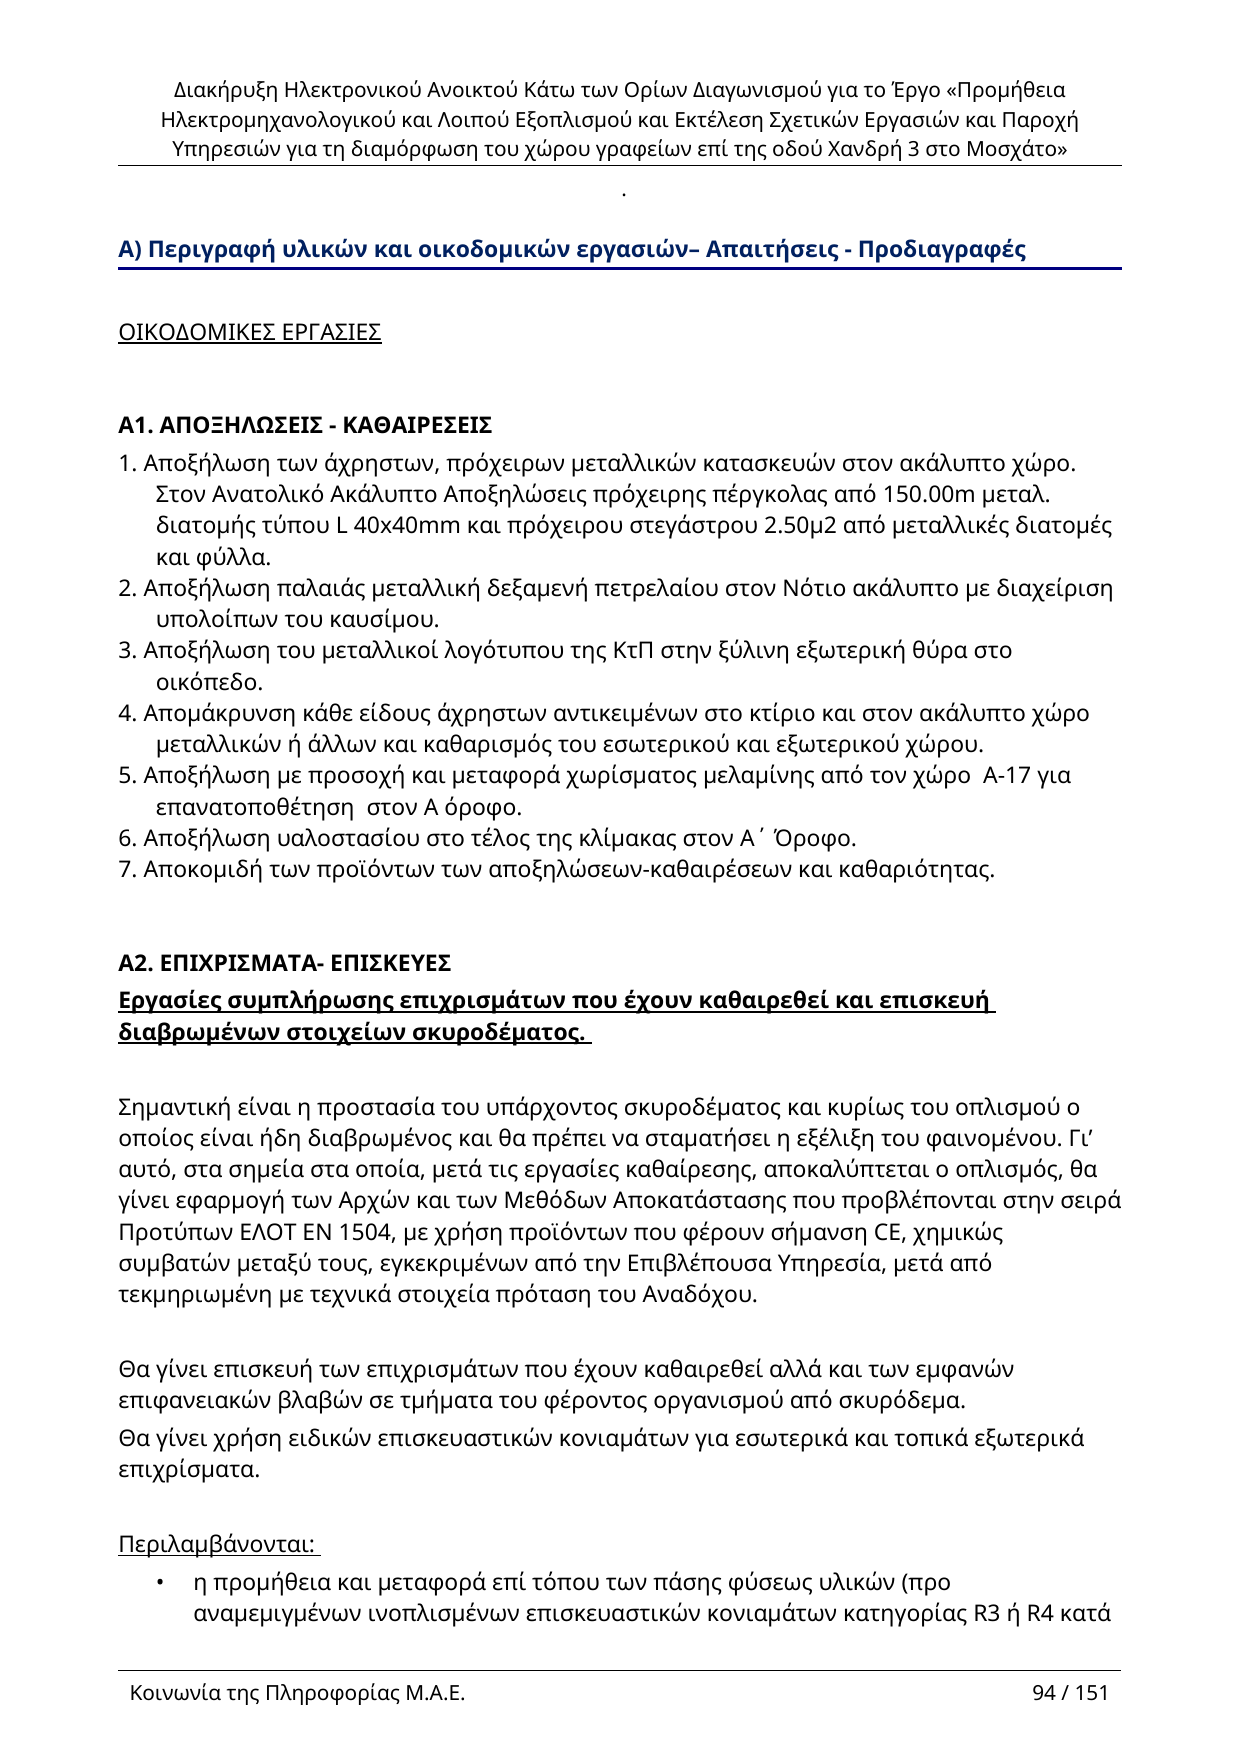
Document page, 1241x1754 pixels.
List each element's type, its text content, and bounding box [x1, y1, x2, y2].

list Αποξήλωση με προσοχή και μεταφορά χωρίσματος μελαμίνης από τον χώρο Α-17 για επανατοποθέτηση στον Α όροφο. [118, 759, 1122, 822]
list Αποξήλωση των άχρηστων, πρόχειρων μεταλλικών κατασκευών στον ακάλυπτο χώρο. Στον Ανατολικό Ακάλυπτο Αποξηλώσεις πρόχειρης πέργκολας από 150.00m μεταλ. διατομής τύπου L 40x40mm και πρόχειρου στεγάστρου 2.50μ2 από μεταλλικές διατομές και φύλλα. [118, 447, 1122, 572]
text ΟΙΚΟΔΟΜΙΚΕΣ ΕΡΓΑΣΙΕΣ [118, 316, 1122, 347]
list Αποξήλωση υαλοστασίου στο τέλος της κλίμακας στον Α΄ Όροφο. [118, 822, 1122, 853]
list Αποξήλωση παλαιάς μεταλλική δεξαμενή πετρελαίου στον Νότιο ακάλυπτο με διαχείριση υπολοίπων του καυσίμου. [118, 572, 1122, 634]
subtitle Α) Περιγραφή υλικών και οικοδομικών εργασιών– Απαιτήσεις - Προδιαγραφές [118, 233, 1122, 267]
list Αποξήλωση του μεταλλικοί λογότυπου της ΚτΠ στην ξύλινη εξωτερική θύρα στο οικόπεδο. [118, 634, 1122, 697]
subtitle Α1. ΑΠΟΞΗΛΩΣΕΙΣ - ΚΑΘΑΙΡΕΣΕΙΣ [118, 409, 1122, 441]
text Θα γίνει επισκευή των επιχρισμάτων που έχουν καθαιρεθεί αλλά και των εμφανών επιφανειακών βλαβών σε τμήματα του φέροντος οργανισμού από σκυρόδεμα. [118, 1353, 1122, 1416]
text Θα γίνει χρήση ειδικών επισκευαστικών κονιαμάτων για εσωτερικά και τοπικά εξωτερικά επιχρίσματα. [118, 1422, 1122, 1484]
list Απομάκρυνση κάθε είδους άχρηστων αντικειμένων στο κτίριο και στον ακάλυπτο χώρο μεταλλικών ή άλλων και καθαρισμός του εσωτερικού και εξωτερικού χώρου. [118, 697, 1122, 759]
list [156, 1566, 1122, 1628]
list Αποκομιδή των προϊόντων των αποξηλώσεων-καθαιρέσεων και καθαριότητας. [118, 853, 1122, 884]
text Περιλαμβάνονται: [118, 1528, 1122, 1559]
text Εργασίες συμπλήρωσης επιχρισμάτων που έχουν καθαιρεθεί και επισκευή διαβρωμένων στοιχείων σκυροδέματος. [118, 984, 1122, 1047]
subtitle Α2. ΕΠΙΧΡΙΣΜΑΤΑ- ΕΠΙΣΚΕΥΕΣ [118, 947, 1122, 978]
text Σημαντική είναι η προστασία του υπάρχοντος σκυροδέματος και κυρίως του οπλισμού ο οποίος είναι ήδη διαβρωμένος και θα πρέπει να σταματήσει η εξέλιξη του φαινομένου. Γι’ αυτό, στα σημεία στα οποία, μετά τις εργασίες καθαίρεσης, αποκαλύπτεται ο οπλισμός, θα γίνει εφαρμογή των Αρχών και των Μεθόδων Αποκατάστασης που προβλέπονται στην σειρά Προτύπων ΕΛΟΤ ΕΝ 1504, με χρήση προϊόντων που φέρουν σήμανση CE, χημικώς συμβατών μεταξύ τους, εγκεκριμένων από την Επιβλέπουσα Υπηρεσία, μετά από τεκμηριωμένη με τεχνικά στοιχεία πρόταση του Αναδόχου. [118, 1091, 1122, 1309]
